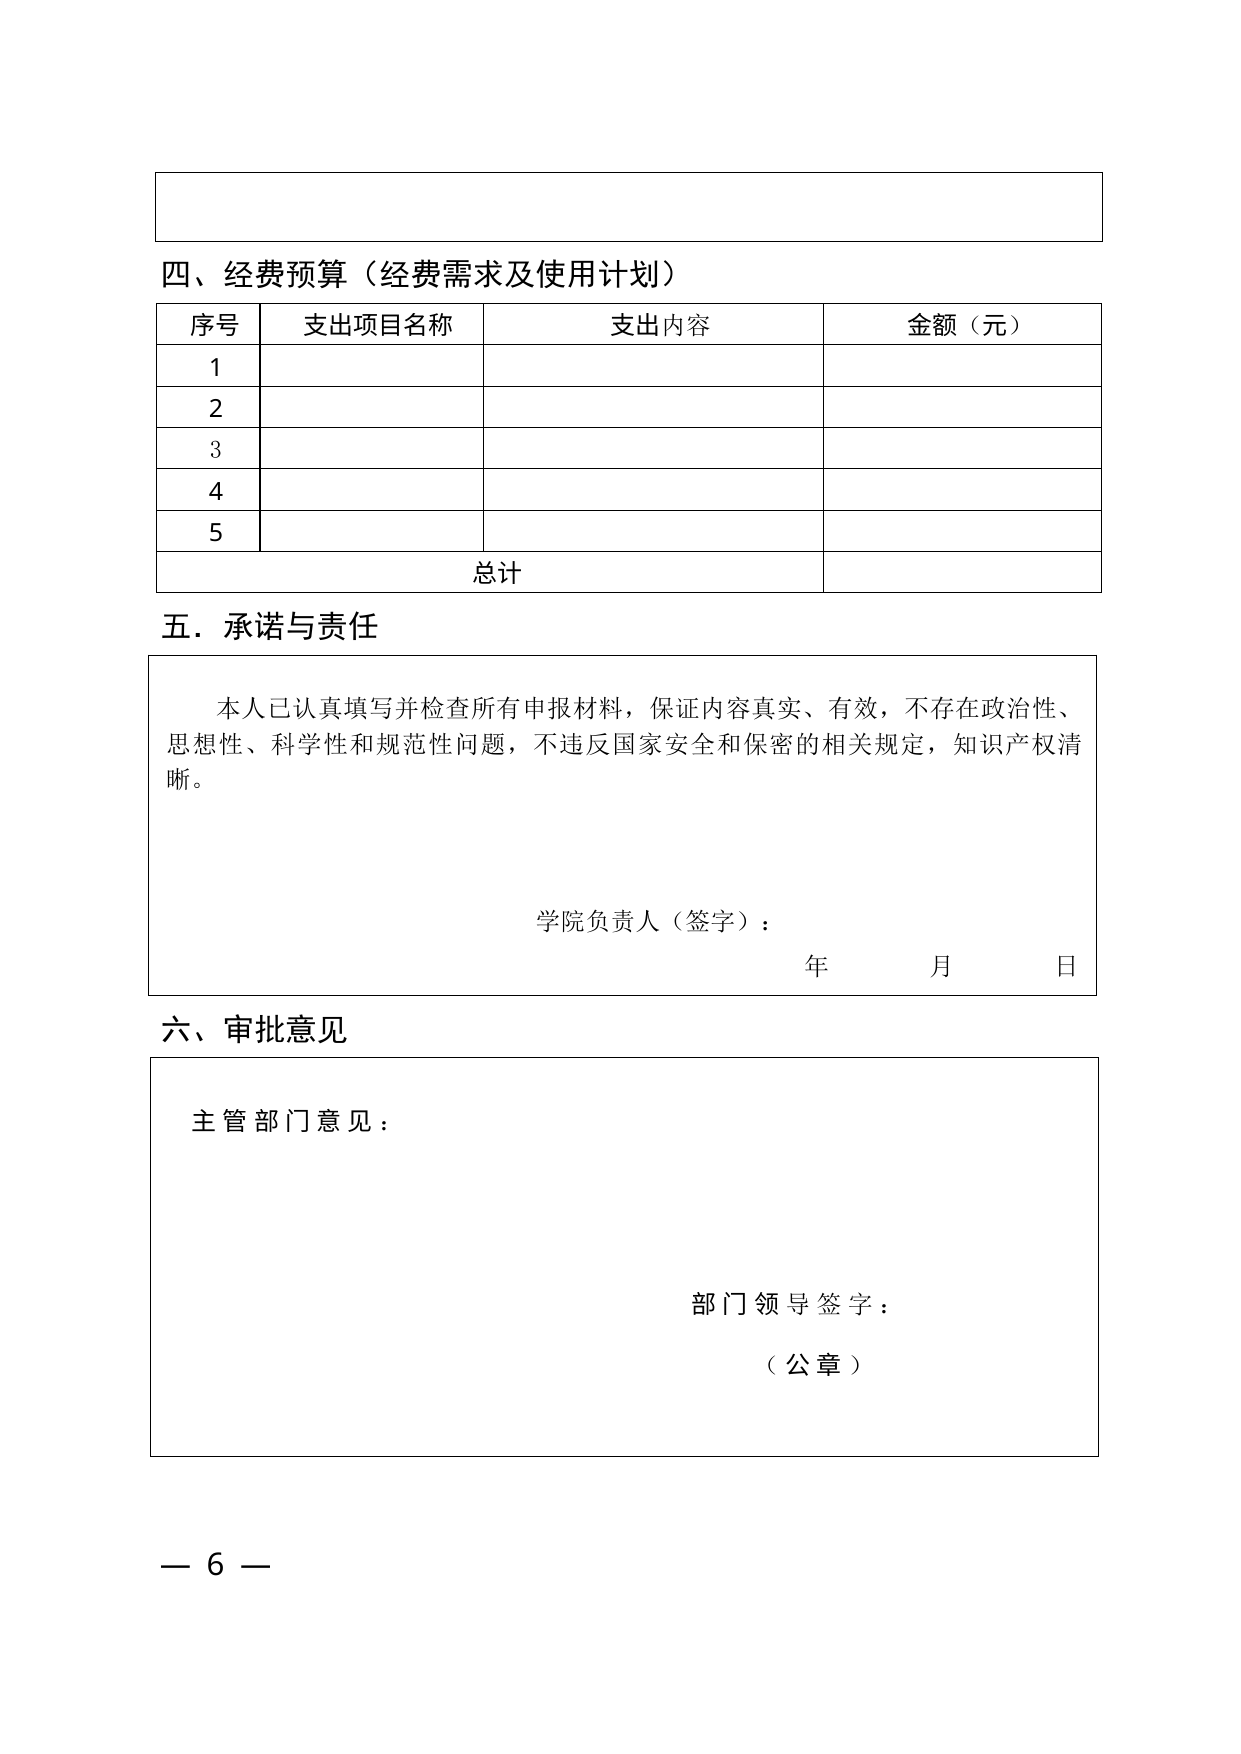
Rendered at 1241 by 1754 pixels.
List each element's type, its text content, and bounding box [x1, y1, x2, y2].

table_cell [484, 469, 823, 509]
table_cell 总计 [157, 552, 823, 592]
table_cell [484, 345, 823, 386]
text 五．承诺与责任 [160, 593, 1098, 654]
table_header 支出内容 [484, 304, 823, 344]
table_cell 3 [157, 428, 259, 468]
table_cell [261, 469, 483, 509]
table_cell 2 [157, 387, 259, 427]
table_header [151, 1058, 1098, 1456]
table_cell [261, 387, 483, 427]
table_cell [824, 469, 1101, 509]
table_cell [156, 173, 1102, 241]
table_cell [261, 345, 483, 386]
table_cell 5 [157, 511, 259, 551]
table_cell 1 [157, 345, 259, 386]
table_header 金额（元） [824, 304, 1101, 344]
table_header 序号 [157, 304, 259, 344]
table_cell [261, 428, 483, 468]
text 四、经费预算（经费需求及使用计划） [160, 242, 1098, 303]
table_cell [824, 511, 1101, 551]
table_cell [824, 387, 1101, 427]
table_header 本人已认真填写并检查所有申报材料，保证内容真实、有效，不存在政治性、思想性、科学性和规范性问题，不违反国家安全和保密的相关规定，知识产权清晰。 学院负责人（签字）： 年 月 日 [149, 656, 1096, 995]
text 六、审批意见 [160, 996, 1098, 1057]
table_header 支出项目名称 [261, 304, 483, 344]
table_cell 4 [157, 469, 259, 509]
table_cell [824, 428, 1101, 468]
table_cell [261, 511, 483, 551]
table_cell [484, 511, 823, 551]
table_cell [484, 428, 823, 468]
table_cell [824, 345, 1101, 386]
table_cell [484, 387, 823, 427]
table_cell [824, 552, 1101, 592]
